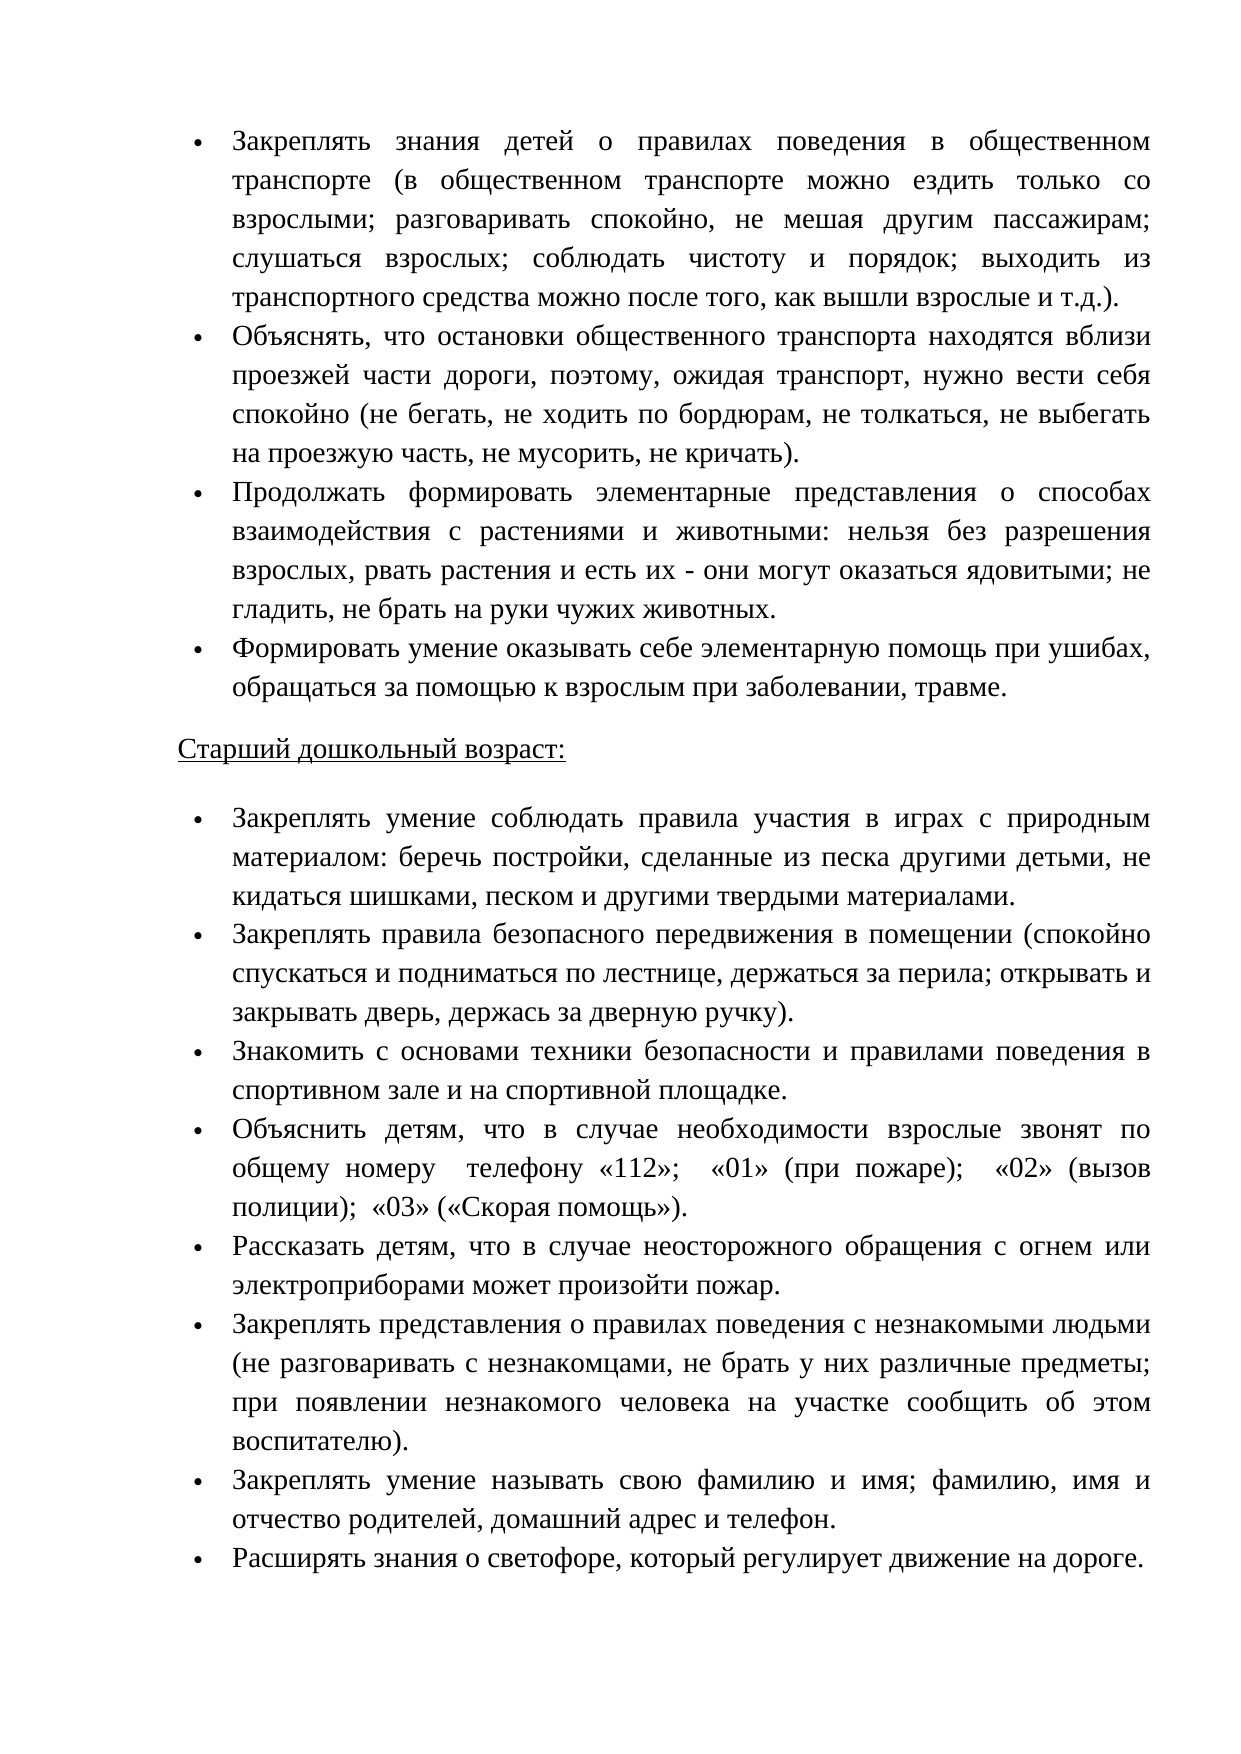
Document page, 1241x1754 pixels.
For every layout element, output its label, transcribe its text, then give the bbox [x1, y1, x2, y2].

list Формировать умение оказывать себе элементарную помощь при ушибах, обращаться за помощью к взрослым при заболевании, травме. [194, 624, 1152, 702]
list Закреплять умение называть свою фамилию и имя; фамилию, имя и отчество родителей, домашний адрес и телефон. [194, 1457, 1152, 1534]
text Старший дошкольный возраст: [177, 732, 1152, 765]
list Объяснить детям, что в случае необходимости взрослые звонят по общему номеру телефону «112»; «01» (при пожаре); «02» (вызов полиции); «03» («Скорая помощь»). [194, 1106, 1152, 1223]
list Рассказать детям, что в случае неосторожного обращения с огнем или электроприборами может произойти пожар. [194, 1223, 1152, 1301]
list Закреплять умение соблюдать правила участия в играх с природным материалом: беречь постройки, сделанные из песка другими детьми, не кидаться шишками, песком и другими твердыми материалами. [194, 794, 1152, 911]
list Расширять знания о светофоре, который регулирует движение на дороге. [194, 1534, 1152, 1573]
list Закреплять знания детей о правилах поведения в общественном транспорте (в общественном транспорте можно ездить только со взрослыми; разговаривать спокойно, не мешая другим пассажирам; слушаться взрослых; соблюдать чистоту и порядок; выходить из транспортного средства можно после того, как вышли взрослые и т.д.). [194, 118, 1152, 313]
list Знакомить с основами техники безопасности и правилами поведения в спортивном зале и на спортивной площадке. [194, 1028, 1152, 1106]
list Закреплять правила безопасного передвижения в помещении (спокойно спускаться и подниматься по лестнице, держаться за перила; открывать и закрывать дверь, держась за дверную ручку). [194, 911, 1152, 1028]
list Закреплять представления о правилах поведения с незнакомыми людьми (не разговаривать с незнакомцами, не брать у них различные предметы; при появлении незнакомого человека на участке сообщить об этом воспитателю). [194, 1301, 1152, 1457]
list Продолжать формировать элементарные представления о способах взаимодействия с растениями и животными: нельзя без разрешения взрослых, рвать растения и есть их - они могут оказаться ядовитыми; не гладить, не брать на руки чужих животных. [194, 469, 1152, 624]
list Объяснять, что остановки общественного транспорта находятся вблизи проезжей части дороги, поэтому, ожидая транспорт, нужно вести себя спокойно (не бегать, не ходить по бордюрам, не толкаться, не выбегать на проезжую часть, не мусорить, не кричать). [194, 313, 1152, 469]
